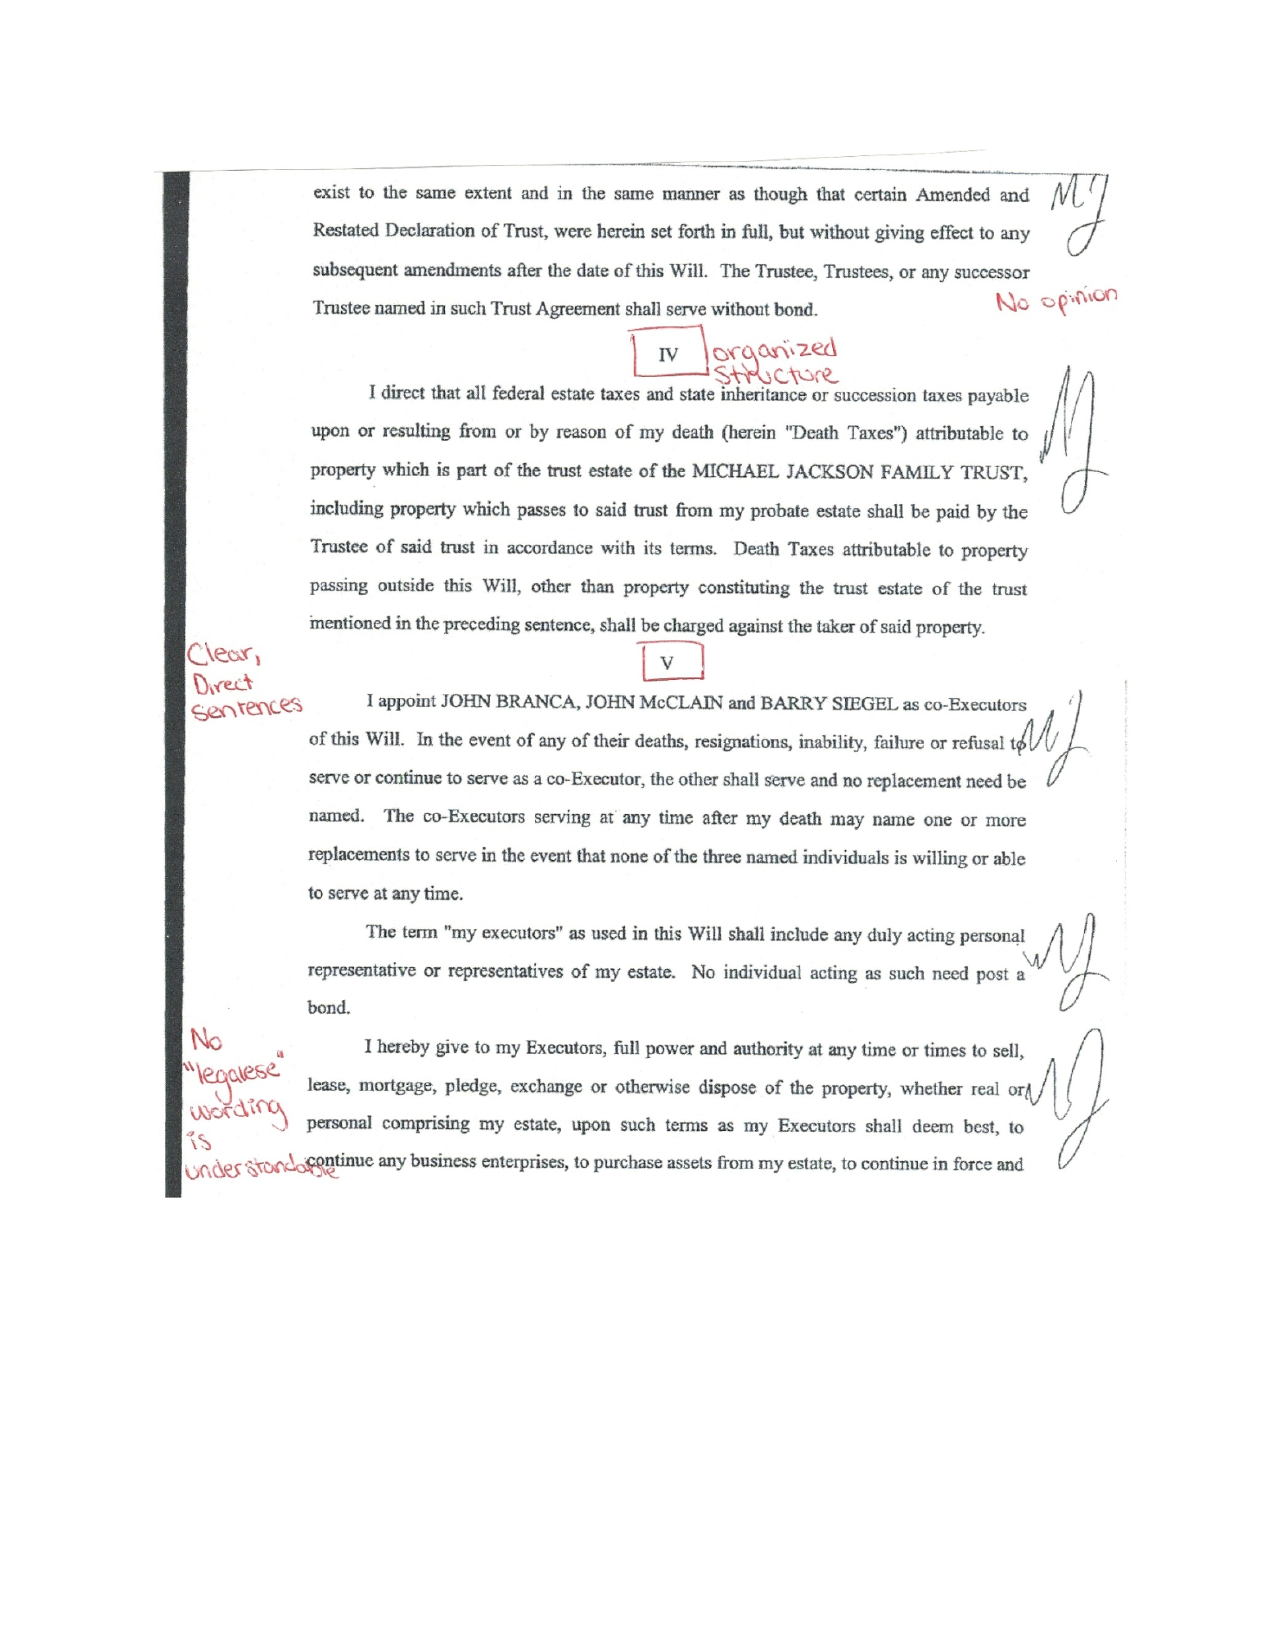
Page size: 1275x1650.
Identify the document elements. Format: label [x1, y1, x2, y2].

picture [154, 150, 1129, 1206]
